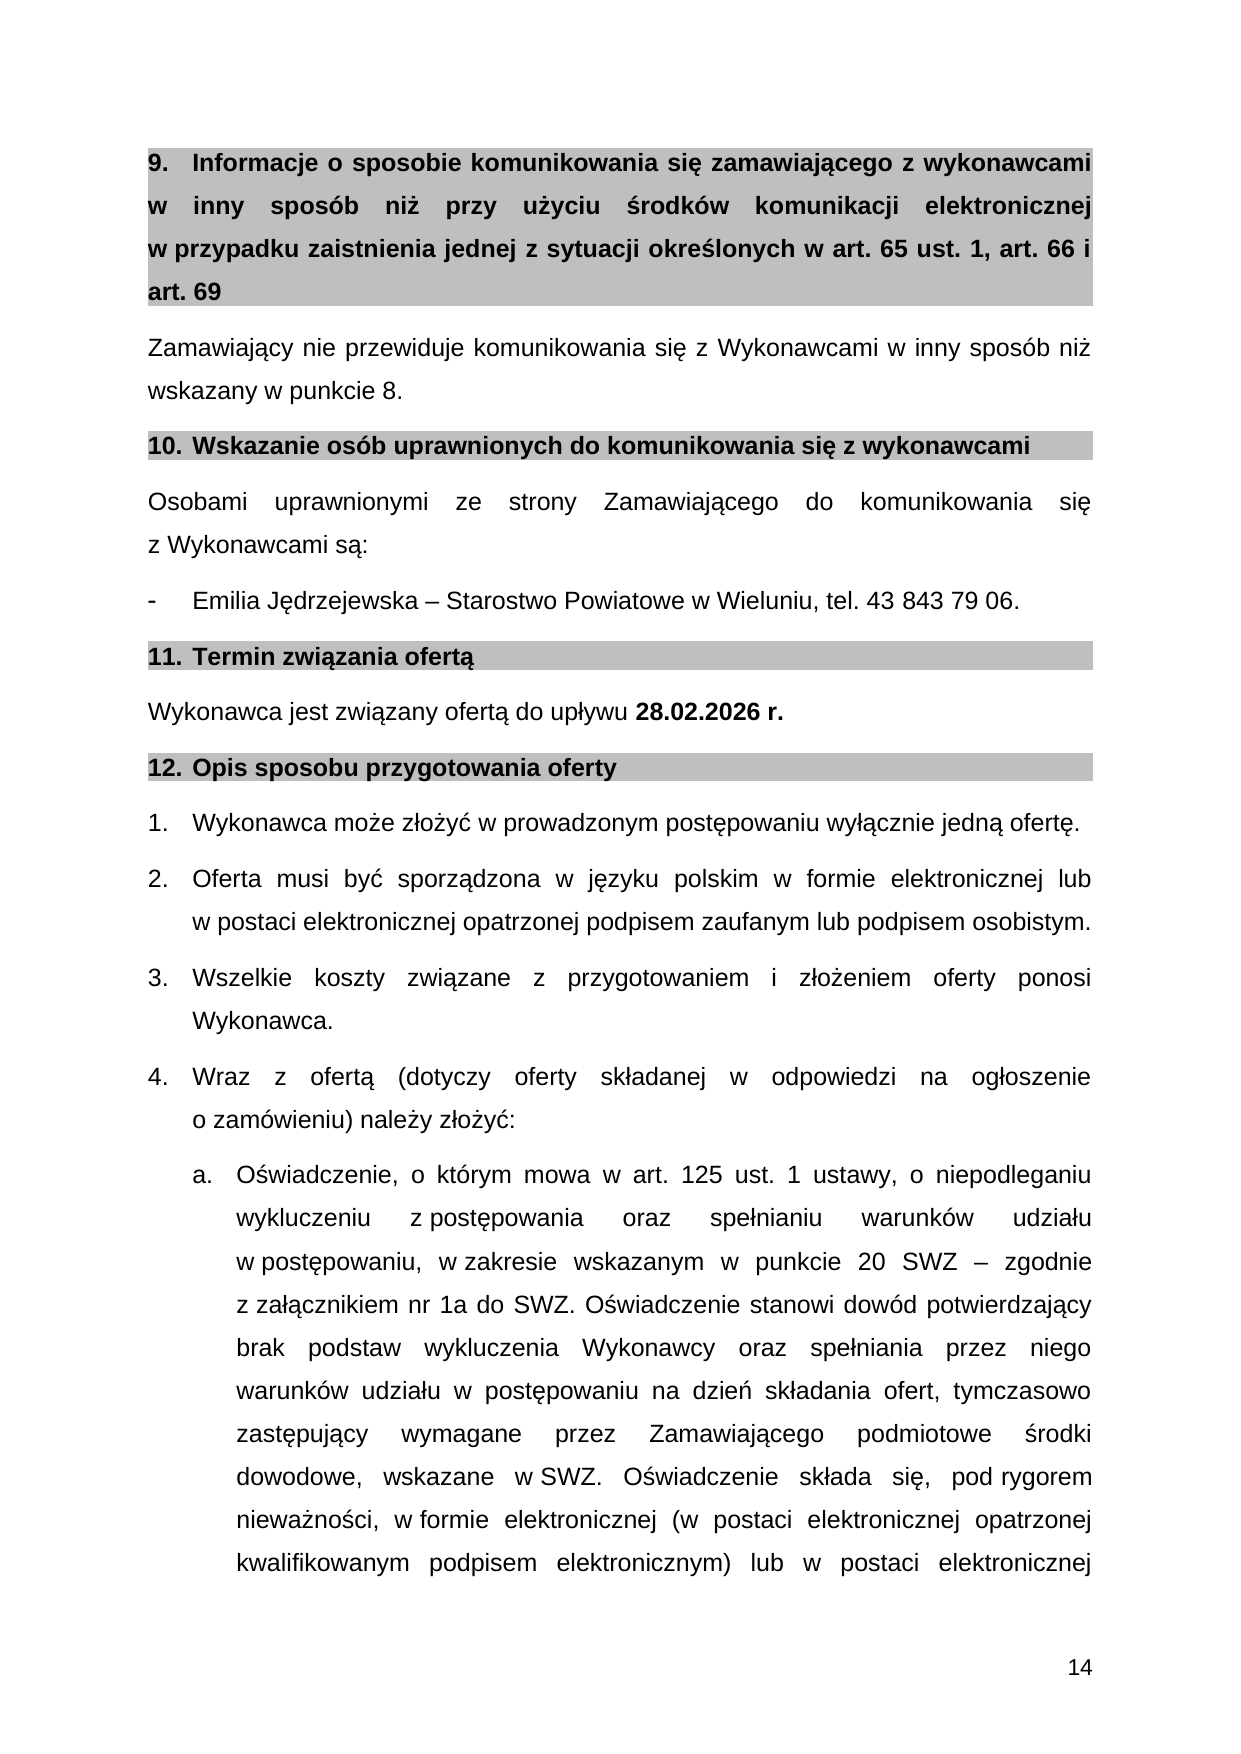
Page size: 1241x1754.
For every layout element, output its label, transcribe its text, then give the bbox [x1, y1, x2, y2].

subtitle Wskazanie osób uprawnionych do komunikowania się z wykonawcami [148, 431, 1093, 460]
list Oferta musi być sporządzona w języku polskim w formie elektronicznej lub w postaci elektronicznej opatrzonej podpisem zaufanym lub podpisem osobistym. [148, 864, 1093, 936]
text Wykonawca jest związany ofertą do upływu 28.02.2026 r. [148, 697, 1093, 726]
subtitle Informacje o sposobie komunikowania się zamawiającego z wykonawcami w inny sposób niż przy użyciu środków komunikacji elektronicznej w przypadku zaistnienia jednej z sytuacji określonych w art. 65 ust. 1, art. 66 i art. 69 [148, 148, 1093, 306]
list Wszelkie koszty związane z przygotowaniem i złożeniem oferty ponosi Wykonawca. [148, 963, 1093, 1034]
list Wykonawca może złożyć w prowadzonym postępowaniu wyłącznie jedną ofertę. [148, 808, 1093, 837]
text Zamawiający nie przewiduje komunikowania się z Wykonawcami w inny sposób niż wskazany w punkcie 8. [148, 333, 1093, 404]
subtitle Termin związania ofertą [148, 641, 1093, 670]
list Emilia Jędrzejewska – Starostwo Powiatowe w Wieluniu, tel. 43 843 79 06. [148, 586, 1093, 614]
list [192, 1160, 1093, 1577]
subtitle Opis sposobu przygotowania oferty [148, 753, 1093, 781]
list Wraz z ofertą (dotyczy oferty składanej w odpowiedzi na ogłoszenie o zamówieniu) należy złożyć: [148, 1061, 1093, 1133]
text Osobami uprawnionymi ze strony Zamawiającego do komunikowania się z Wykonawcami są: [148, 487, 1093, 559]
